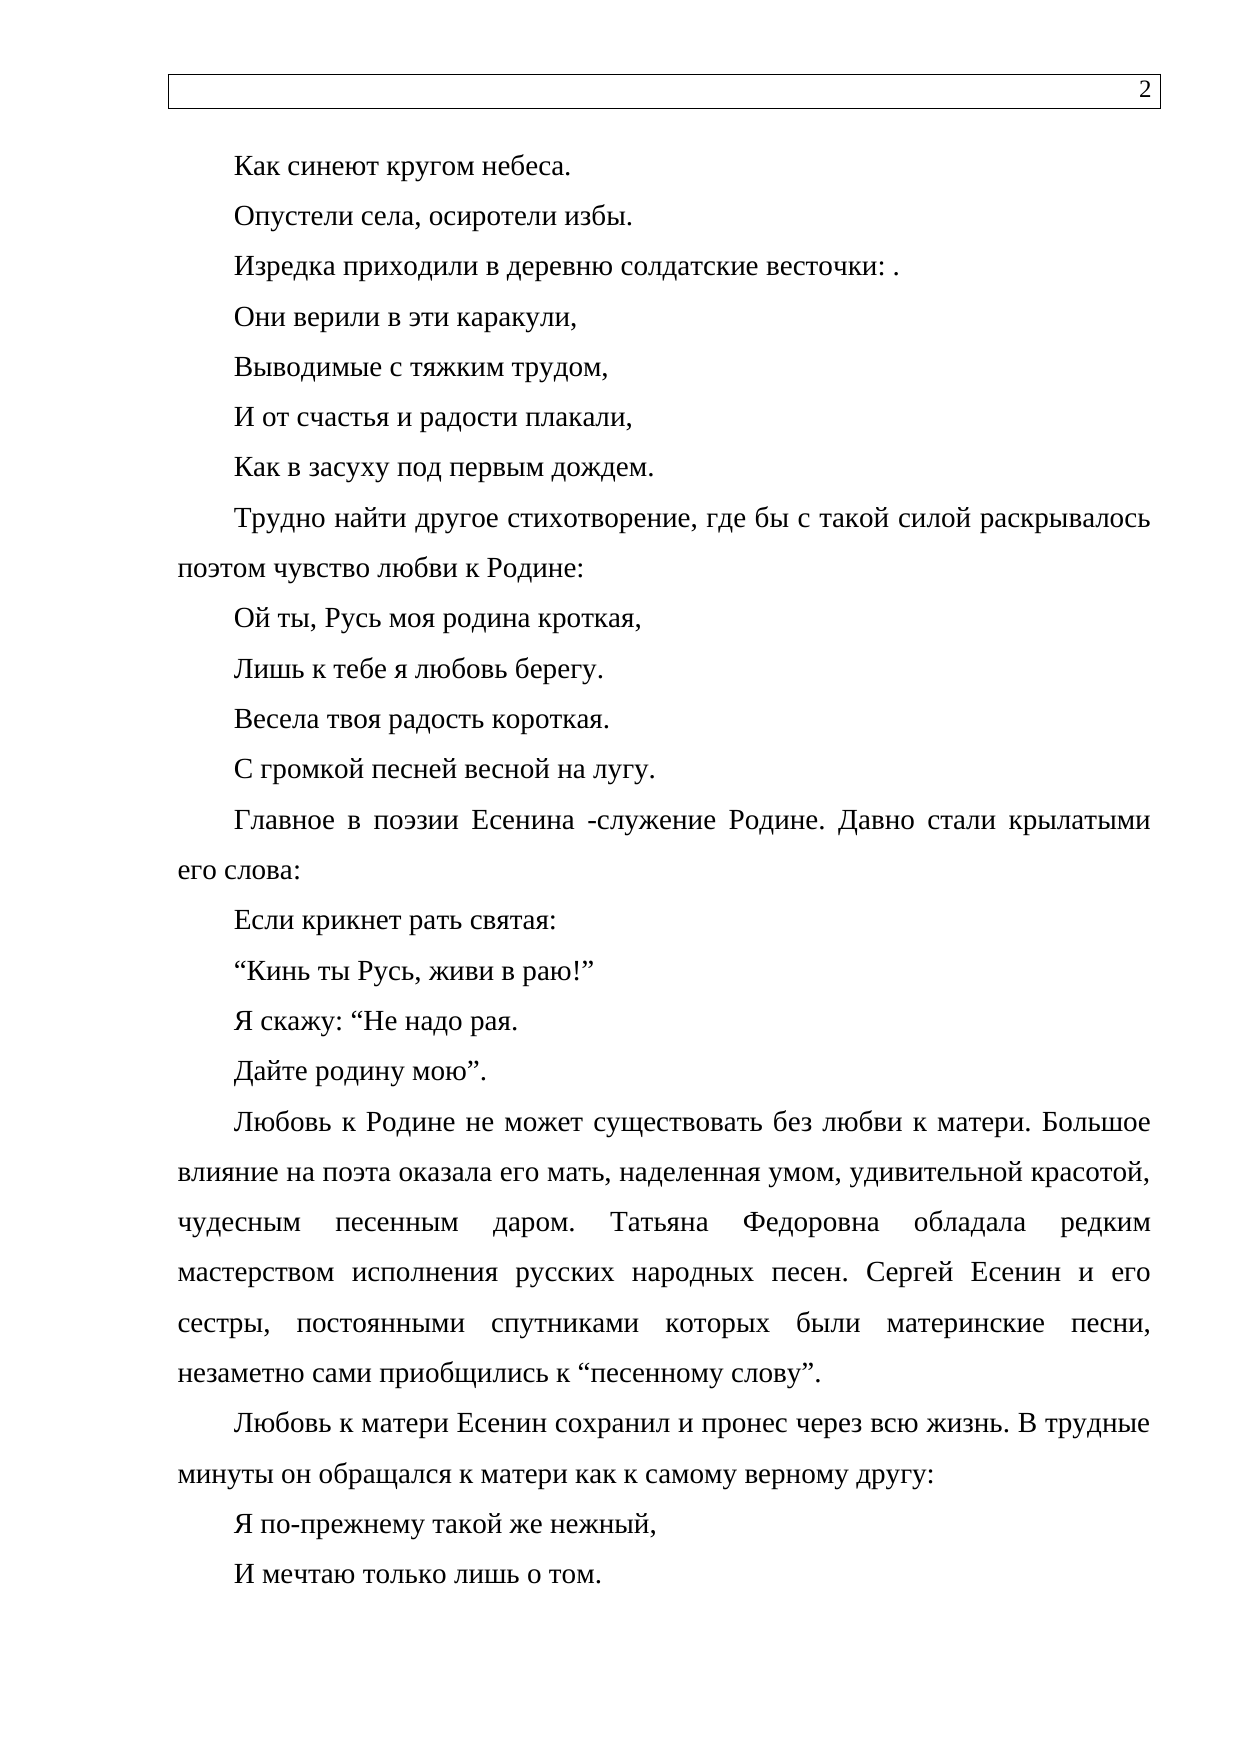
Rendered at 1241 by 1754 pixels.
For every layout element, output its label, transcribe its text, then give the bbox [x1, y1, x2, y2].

text С громкой песней весной на лугу. [177, 751, 1152, 785]
text Ой ты, Русь моя родина кроткая, [177, 601, 1152, 634]
text Дайте родину мою”. [177, 1053, 1152, 1087]
text Выводимые с тяжким трудом, [177, 349, 1152, 382]
text Трудно найти другое стихотворение, где бы с такой силой раскрывалось поэтом чувство любви к Родине: [177, 500, 1152, 584]
text Опустели села, осиротели избы. [177, 198, 1152, 232]
text Любовь к матери Есенин сохранил и пронес через всю жизнь. В трудные минуты он обращался к матери как к самому верному другу: [177, 1406, 1152, 1489]
text Лишь к тебе я любовь берегу. [177, 651, 1152, 684]
text Весела твоя радость короткая. [177, 701, 1152, 735]
text Я по-прежнему такой же нежный, [177, 1506, 1152, 1540]
text Любовь к Родине не может существовать без любви к матери. Большое влияние на поэта оказала его мать, наделенная умом, удивительной красотой, чудесным песенным даром. Татьяна Федоровна обладала редким мастерством исполнения русских народных песен. Сергей Есенин и его сестры, постоянными спутниками которых были материнские песни, незаметно сами приобщились к “песенному слову”. [177, 1104, 1152, 1389]
text Я скажу: “Не надо рая. [177, 1003, 1152, 1037]
text Если крикнет рать святая: [177, 902, 1152, 936]
text Как синеют кругом небеса. [177, 148, 1152, 181]
text “Кинь ты Русь, живи в раю!” [177, 953, 1152, 986]
text И мечтаю только лишь о том. [177, 1556, 1152, 1590]
text Изредка приходили в деревню солдатские весточки: . [177, 248, 1152, 282]
text Как в засуху под первым дождем. [177, 449, 1152, 483]
text И от счастья и радости плакали, [177, 399, 1152, 433]
text Они верили в эти каракули, [177, 299, 1152, 332]
text Главное в поэзии Есенина -служение Родине. Давно стали крылатыми его слова: [177, 802, 1152, 886]
